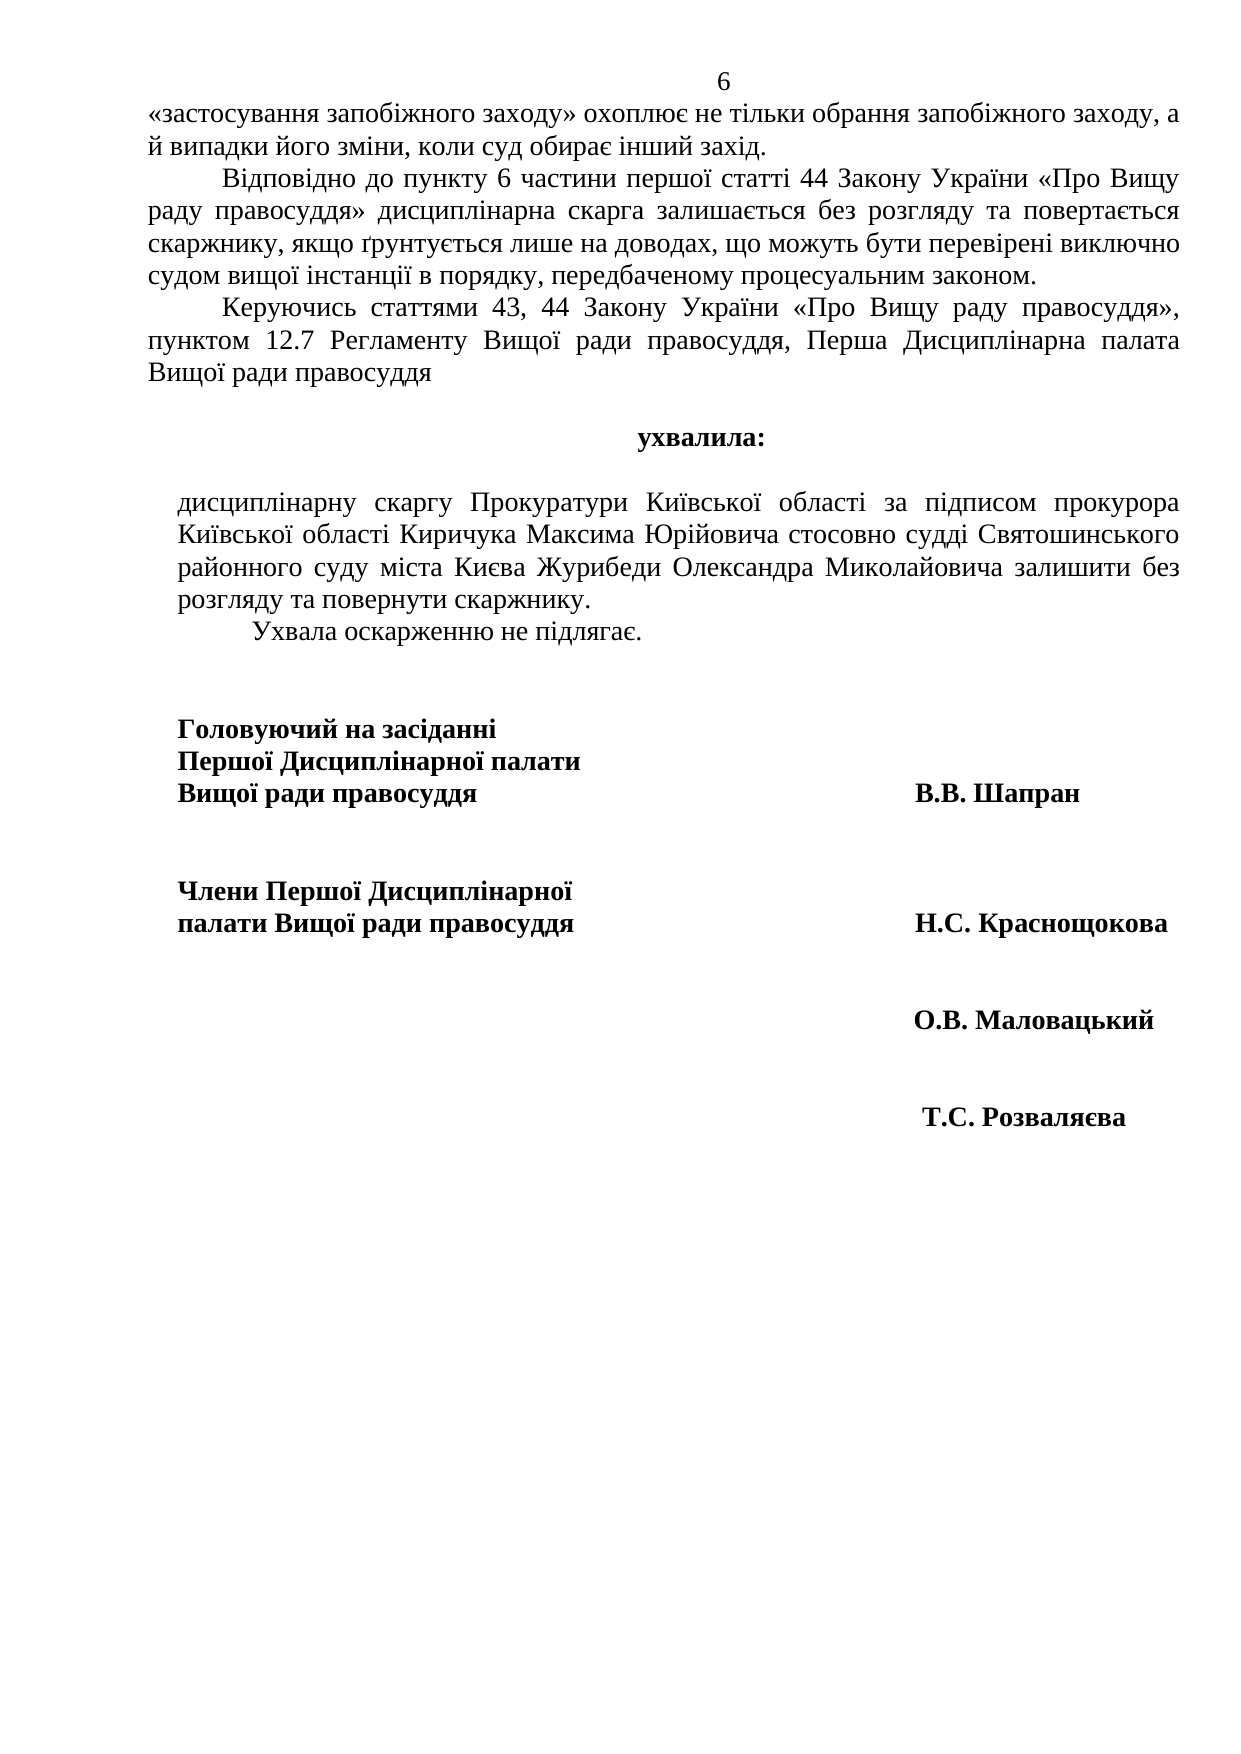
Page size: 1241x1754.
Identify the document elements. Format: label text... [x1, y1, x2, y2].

text Головуючий на засіданні [177, 712, 1181, 744]
text Члени Першої Дисциплінарної [177, 874, 1181, 906]
text Ухвала оскарженню не підлягає. [177, 614, 1181, 647]
text Відповідно до пункту 6 частини першої статті 44 Закону України «Про Вищу раду правосуддя» дисциплінарна скарга залишається без розгляду та повертається скаржнику, якщо ґрунтується лише на доводах, що можуть бути перевірені виключно судом вищої інстанції в порядку, передбаченому процесуальним законом. [148, 161, 1181, 291]
text Керуючись статтями 43, 44 Закону України «Про Вищу раду правосуддя», пунктом 12.7 Регламенту Вищої ради правосуддя, Перша Дисциплінарна палата Вищої ради правосуддя [148, 291, 1181, 388]
text Першої Дисциплінарної палати [177, 744, 1181, 776]
text ухвалила: [148, 420, 1181, 452]
text Т.С. Розваляєва [177, 1100, 1181, 1133]
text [148, 96, 1181, 161]
text Вищої ради правосуддя В.В. Шапран [177, 776, 1181, 809]
text палати Вищої ради правосуддя Н.С. Краснощокова [177, 906, 1181, 938]
text дисциплінарну скаргу Прокуратури Київської області за підписом прокурора Київської області Киричука Максима Юрійовича стосовно судді Святошинського районного суду міста Києва Журибеди Олександра Миколайовича залишити без розгляду та повернути скаржнику. [177, 485, 1181, 614]
text О.В. Маловацький [177, 1003, 1181, 1036]
